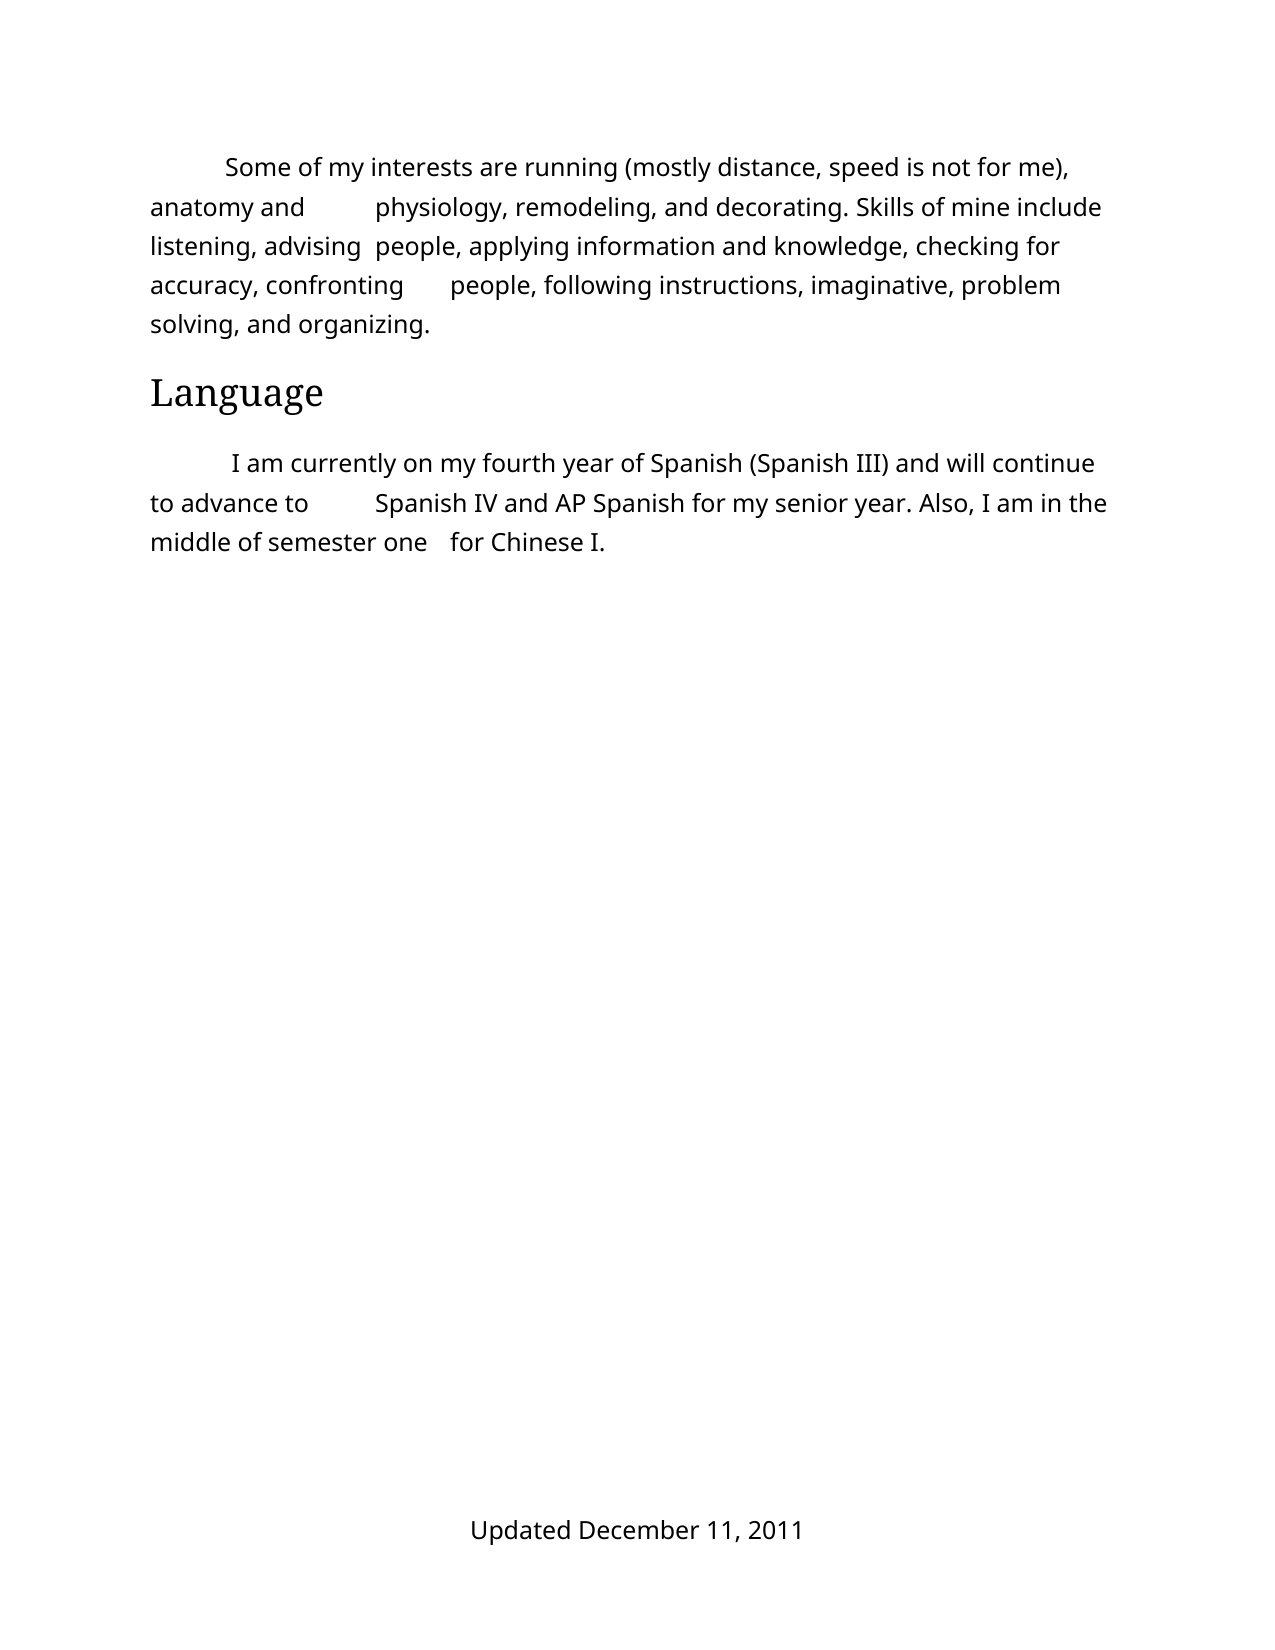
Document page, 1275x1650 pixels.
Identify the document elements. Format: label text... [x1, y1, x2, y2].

text Some of my interests are running (mostly distance, speed is not for me), anatomy and physiology, remodeling, and decorating. Skills of mine include listening, advising people, applying information and knowledge, checking for accuracy, confronting people, following instructions, imaginative, problem solving, and organizing. [150, 150, 1125, 341]
text Language [150, 367, 1125, 418]
text I am currently on my fourth year of Spanish (Spanish III) and will continue to advance to Spanish IV and AP Spanish for my senior year. Also, I am in the middle of semester one for Chinese I. [150, 446, 1125, 558]
